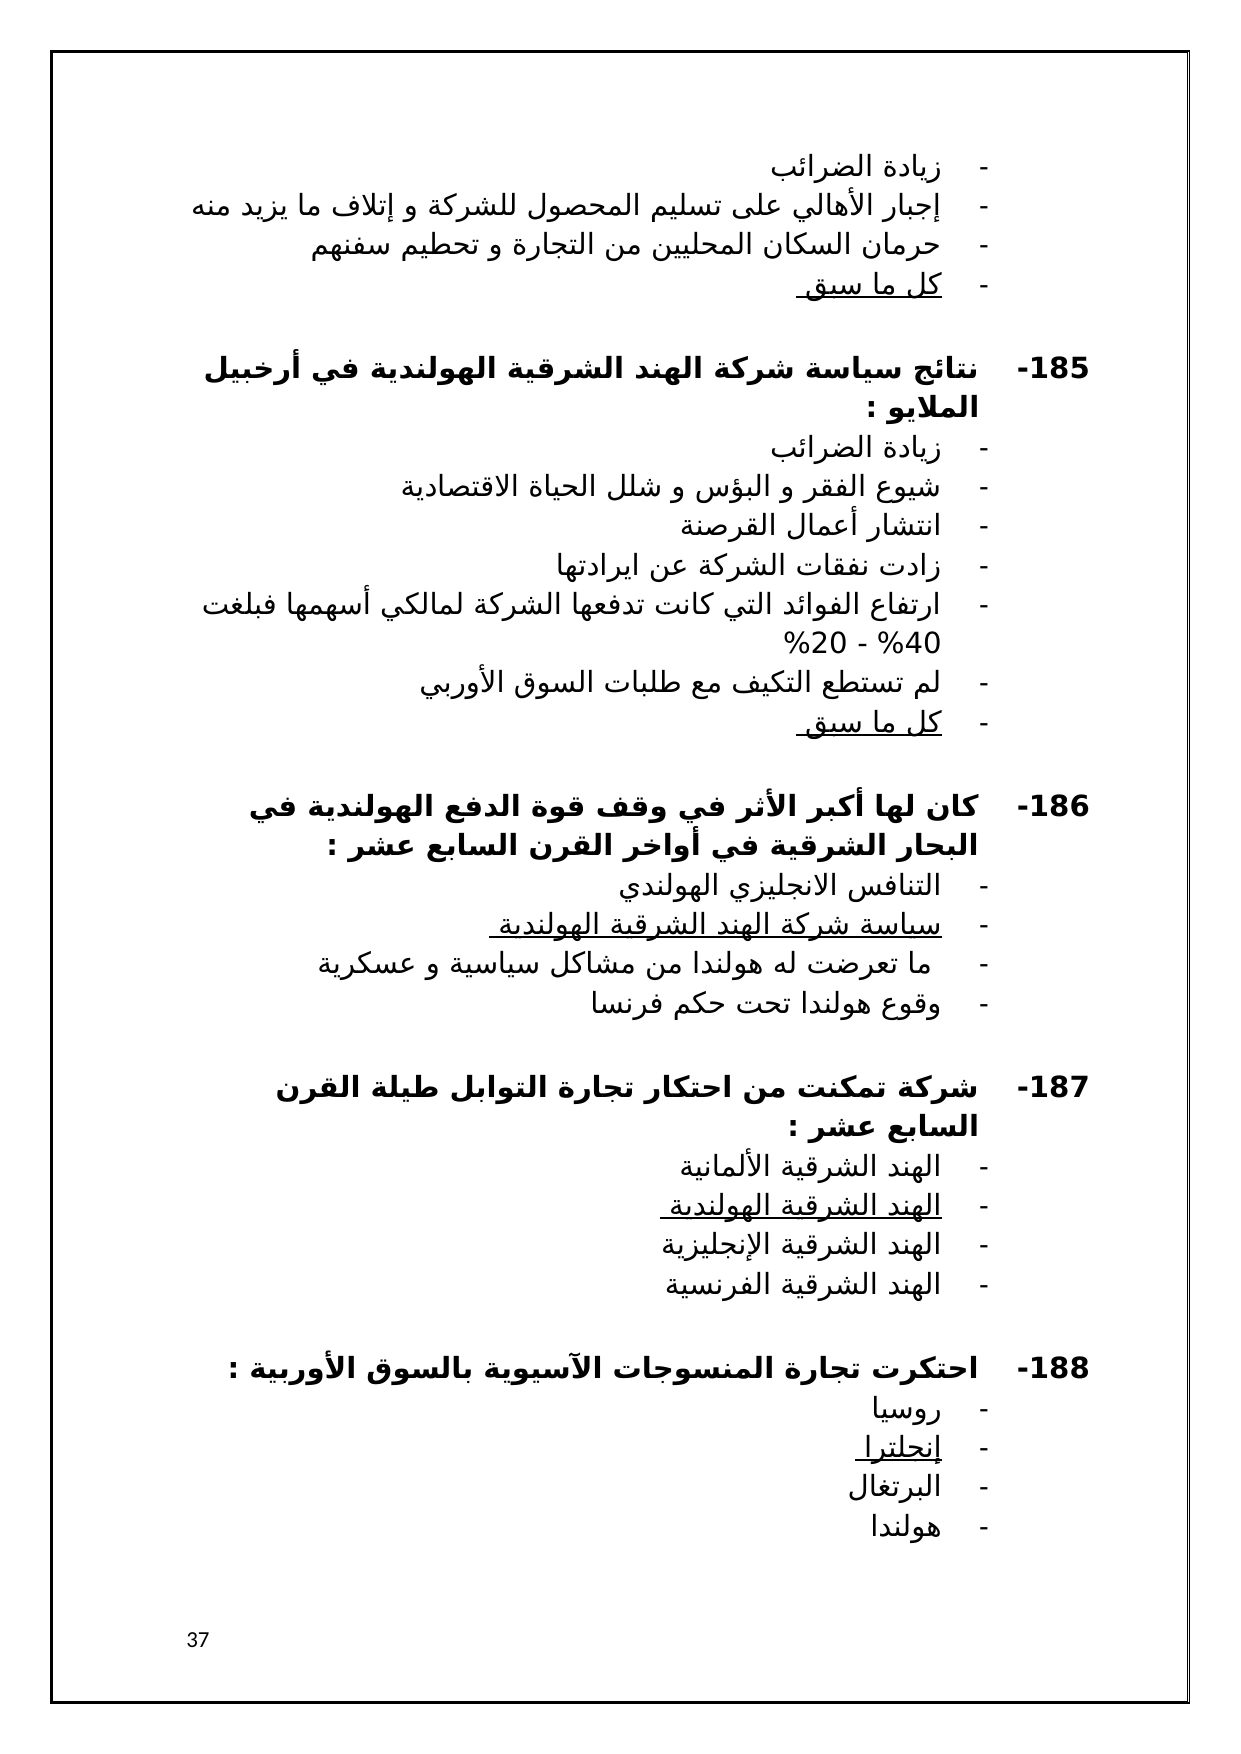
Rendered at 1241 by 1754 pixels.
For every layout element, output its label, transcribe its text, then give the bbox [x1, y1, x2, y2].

list كان لها أكبر الأثر في وقف قوة الدفع الهولندية في البحار الشرقية في أواخر القرن السابع عشر : [186, 790, 1017, 863]
list ما تعرضت له هولندا من مشاكل سياسية و عسكرية [186, 946, 979, 981]
list لم تستطع التكيف مع طلبات السوق الأوربي [186, 665, 979, 699]
list حرمان السكان المحليين من التجارة و تحطيم سفنهم [186, 227, 979, 262]
list البرتغال [186, 1469, 979, 1504]
list الهند الشرقية الفرنسية [186, 1267, 979, 1301]
list الهند الشرقية الهولندية [186, 1188, 979, 1222]
list وقوع هولندا تحت حكم فرنسا [186, 986, 979, 1020]
list زادت نفقات الشركة عن ايرادتها [186, 548, 979, 582]
list التنافس الانجليزي الهولندي [186, 868, 979, 902]
list كل ما سبق [186, 267, 979, 301]
list زيادة الضرائب [186, 429, 979, 464]
list شركة تمكنت من احتكار تجارة التوابل طيلة القرن السابع عشر : [186, 1071, 1017, 1144]
list كل ما سبق [186, 705, 979, 739]
list احتكرت تجارة المنسوجات الآسيوية بالسوق الأوربية : [186, 1352, 1017, 1386]
list سياسة شركة الهند الشرقية الهولندية [186, 907, 979, 941]
list إنجلترا [186, 1430, 979, 1464]
list نتائج سياسة شركة الهند الشرقية الهولندية في أرخبيل الملايو : [186, 352, 1017, 424]
list الهند الشرقية الإنجليزية [186, 1227, 979, 1262]
list انتشار أعمال القرصنة [186, 508, 979, 543]
list روسيا [186, 1391, 979, 1425]
list الهند الشرقية الألمانية [186, 1149, 979, 1183]
list هولندا [186, 1509, 979, 1543]
list شيوع الفقر و البؤس و شلل الحياة الاقتصادية [186, 469, 979, 503]
list زيادة الضرائب [186, 148, 979, 183]
list إجبار الأهالي على تسليم المحصول للشركة و إتلاف ما يزيد منه [186, 188, 979, 222]
list ارتفاع الفوائد التي كانت تدفعها الشركة لمالكي أسهمها فبلغت 40% - 20% [186, 587, 979, 660]
